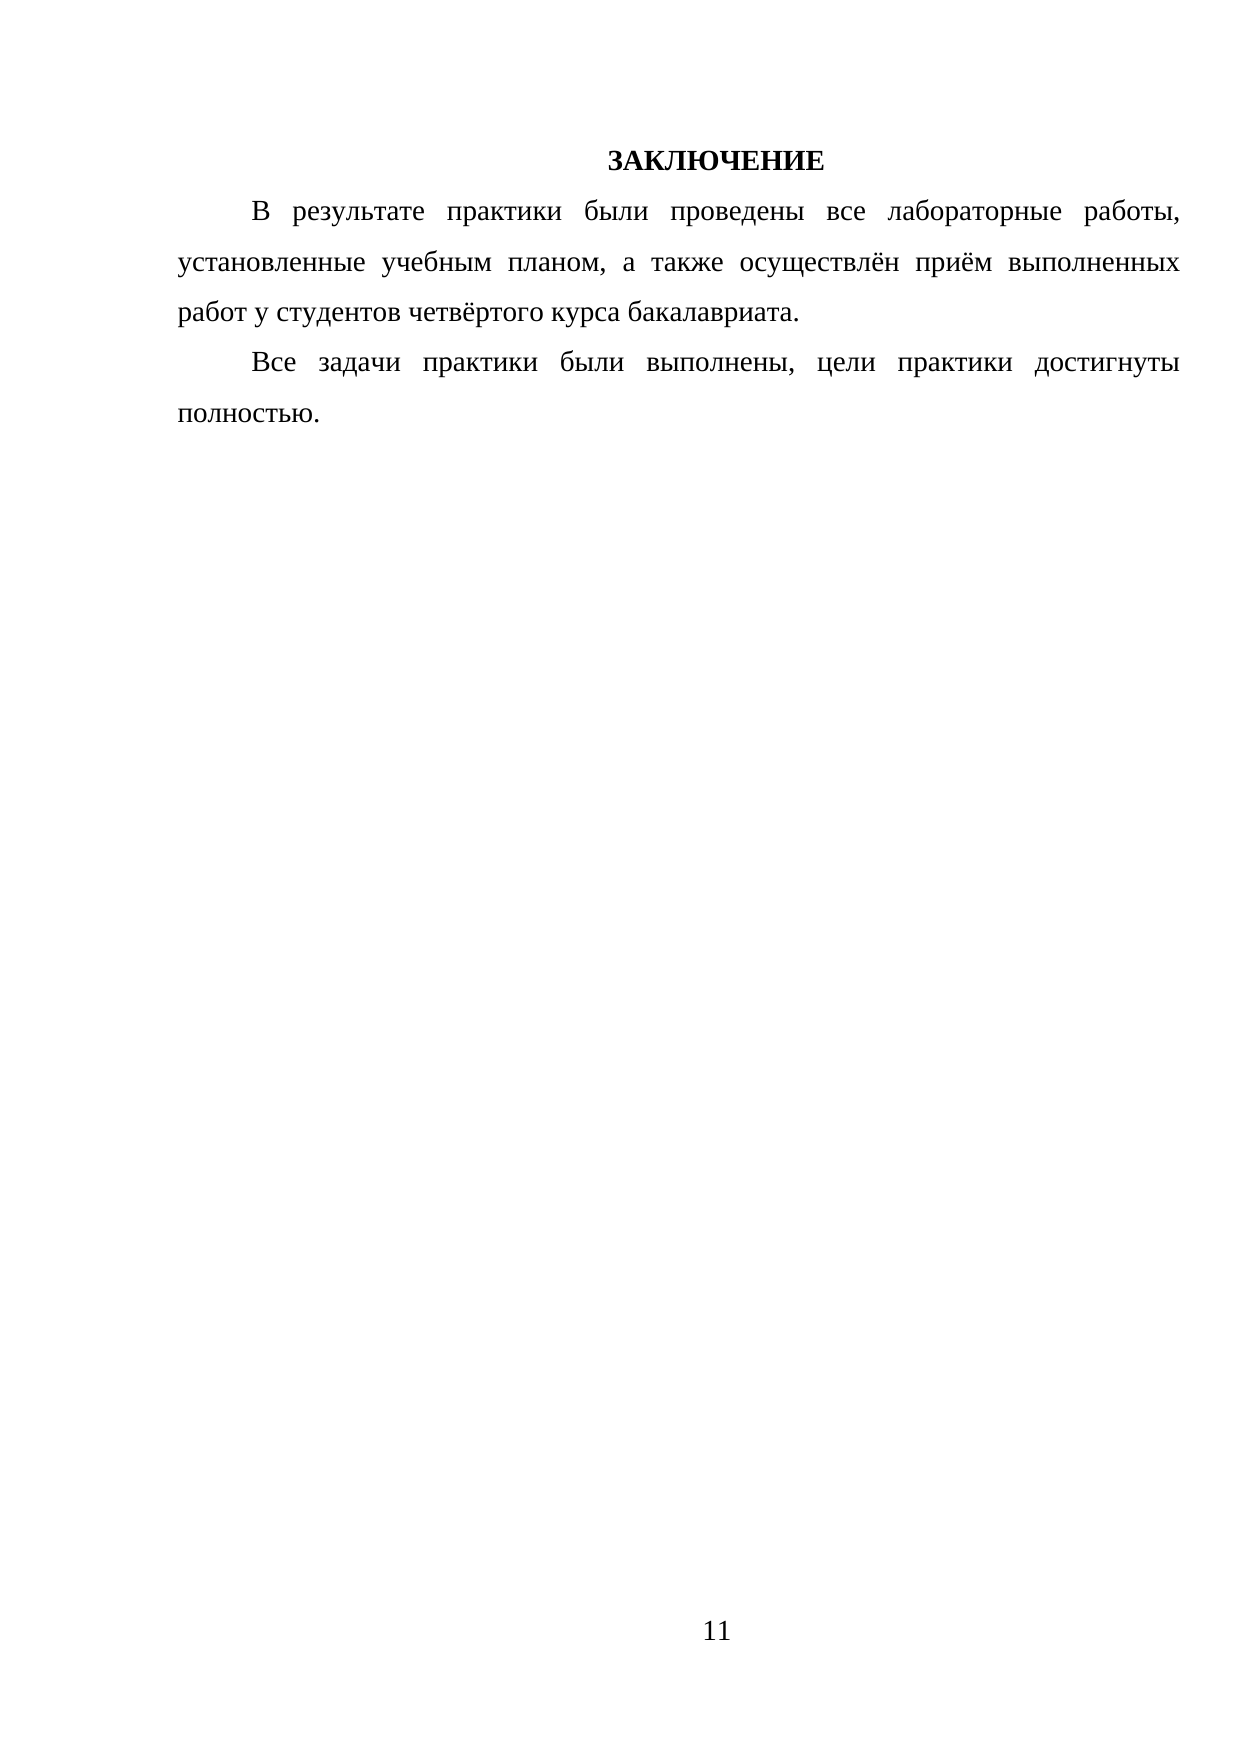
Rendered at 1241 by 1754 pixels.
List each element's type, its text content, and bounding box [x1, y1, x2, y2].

text В результате практики были проведены все лабораторные работы, установленные учебным планом, а также осуществлён приём выполненных работ у студентов четвёртого курса бакалавриата. [177, 193, 1181, 328]
subtitle ЗАКЛЮЧЕНИЕ [177, 143, 1181, 177]
text Все задачи практики были выполнены, цели практики достигнуты полностью. [177, 344, 1181, 428]
